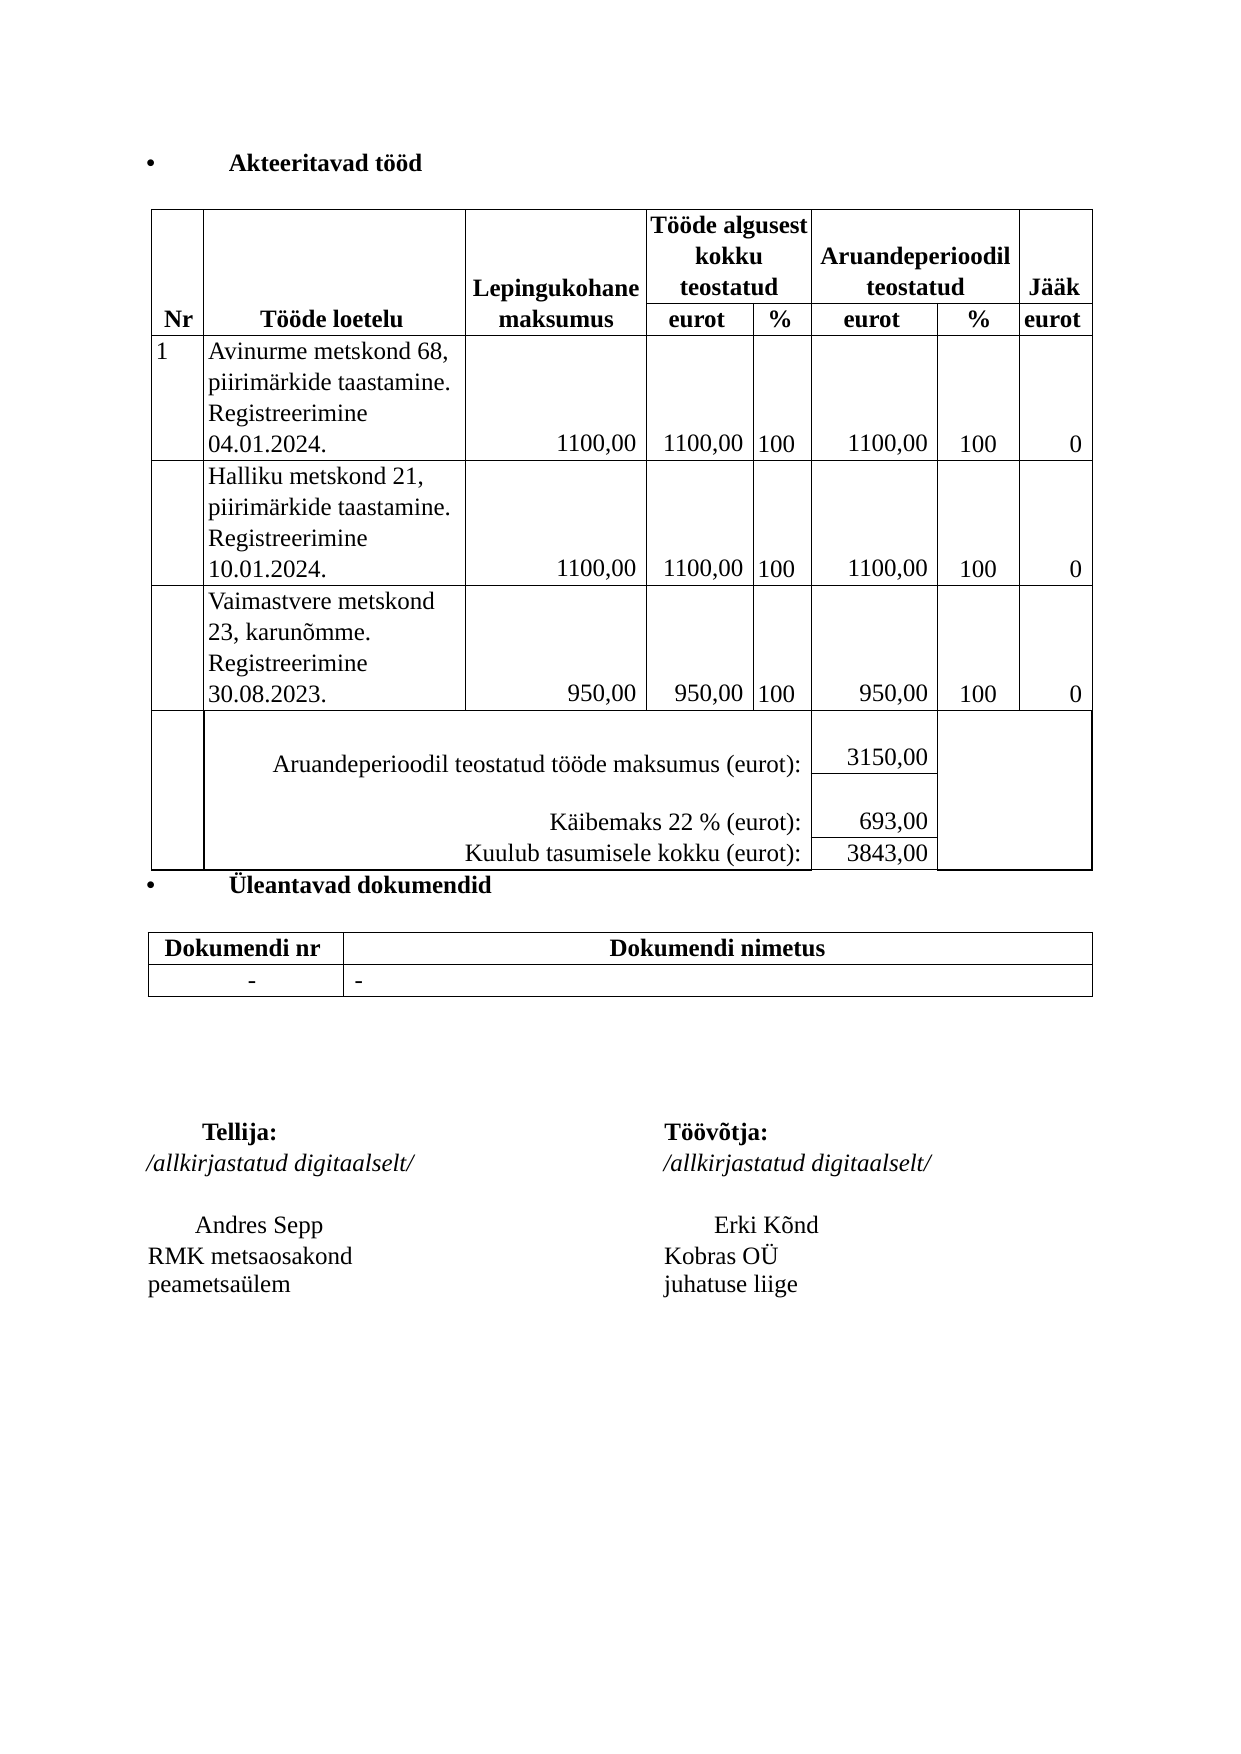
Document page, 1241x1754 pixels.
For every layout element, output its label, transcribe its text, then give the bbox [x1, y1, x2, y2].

text peametsaülem juhatuse liige [148, 1269, 1093, 1298]
table_cell 100 [754, 336, 811, 460]
table_cell eurot [1020, 304, 1092, 335]
table_header Dokumendi nr [149, 933, 343, 964]
table_cell 693,00 [812, 774, 937, 837]
table_cell % [938, 304, 1019, 335]
table_cell 1100,00 [812, 336, 937, 460]
table_cell 100 [938, 336, 1019, 460]
table_cell 100 [754, 586, 811, 710]
text /allkirjastatud digitaalselt/ /allkirjastatud digitaalselt/ [146, 1148, 1093, 1177]
table_cell 100 [754, 461, 811, 585]
table_header Aruandeperioodil teostatud [812, 210, 1019, 303]
table_header Nr [152, 210, 203, 335]
table_cell 950,00 [466, 586, 646, 710]
table_cell Aruandeperioodil teostatud tööde maksumus (eurot): Käibemaks 22 % (eurot): Kuulub tasumisele kokku (eurot): [205, 711, 811, 869]
text Andres Sepp Erki Kõnd [146, 1210, 1093, 1238]
text Tellija: Töövõtja: [146, 1117, 1093, 1146]
table_cell 0 [1020, 336, 1092, 460]
table_cell 100 [938, 586, 1019, 710]
table_cell [152, 461, 203, 585]
table_cell 0 [1020, 461, 1092, 585]
table_cell 1100,00 [812, 461, 937, 585]
table_cell Vaimastvere metskond 23, karunõmme. Registreerimine 30.08.2023. [204, 586, 465, 710]
table_cell 0 [1020, 586, 1092, 710]
table_cell 1100,00 [647, 461, 753, 585]
table_cell % [754, 304, 811, 335]
table_cell 3843,00 [812, 838, 937, 869]
table_header Dokumendi nimetus [344, 933, 1092, 964]
table_header Jääk [1020, 210, 1092, 303]
list Akteeritavad tööd [146, 148, 1093, 176]
table_cell 950,00 [647, 586, 753, 710]
table_cell 100 [938, 461, 1019, 585]
table_cell 1100,00 [466, 336, 646, 460]
table_cell eurot [812, 304, 937, 335]
table_cell 1 [152, 336, 203, 460]
table_cell [152, 586, 203, 710]
table_cell 1100,00 [466, 461, 646, 585]
table_cell - [149, 965, 343, 996]
table_header Lepingukohane maksumus [466, 210, 646, 335]
table_cell 950,00 [812, 586, 937, 710]
table_header Tööde algusest kokku teostatud [647, 210, 811, 303]
table_cell eurot [647, 304, 753, 335]
list Üleantavad dokumendid [146, 871, 1093, 899]
table_cell [152, 711, 203, 869]
table_header Tööde loetelu [204, 210, 465, 335]
table_cell [938, 711, 1091, 869]
text RMK metsaosakond Kobras OÜ [148, 1241, 1093, 1269]
table_cell Avinurme metskond 68, piirimärkide taastamine. Registreerimine 04.01.2024. [204, 336, 465, 460]
table_cell Halliku metskond 21, piirimärkide taastamine. Registreerimine 10.01.2024. [204, 461, 465, 585]
table_cell - [344, 965, 1092, 996]
table_cell 3150,00 [812, 711, 937, 773]
table_cell 1100,00 [647, 336, 753, 460]
